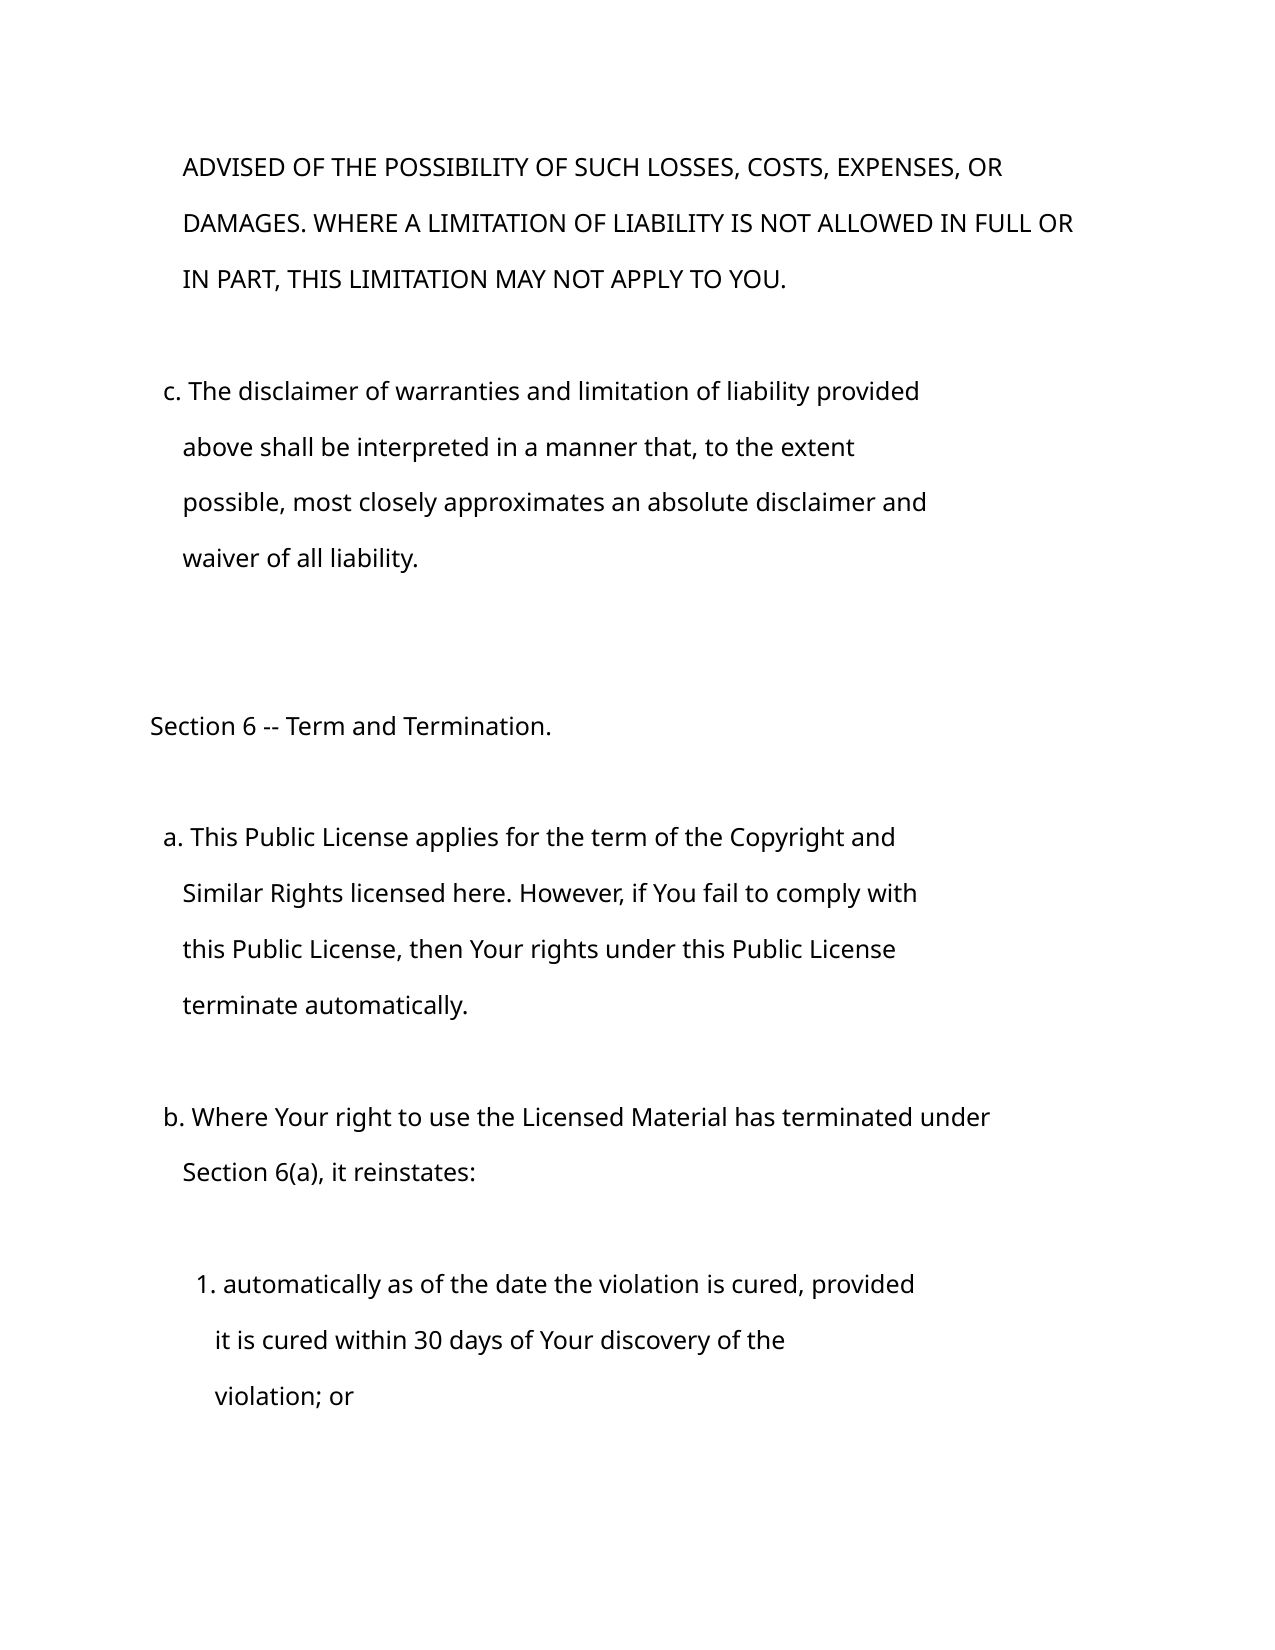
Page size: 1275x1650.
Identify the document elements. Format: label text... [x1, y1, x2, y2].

text ADVISED OF THE POSSIBILITY OF SUCH LOSSES, COSTS, EXPENSES, OR [150, 150, 1125, 184]
text Similar Rights licensed here. However, if You fail to comply with [150, 876, 1125, 910]
text a. This Public License applies for the term of the Copyright and [150, 820, 1125, 854]
text DAMAGES. WHERE A LIMITATION OF LIABILITY IS NOT ALLOWED IN FULL OR [150, 206, 1125, 240]
text Section 6 -- Term and Termination. [150, 708, 1125, 742]
text it is cured within 30 days of Your discovery of the [150, 1322, 1125, 1357]
text Section 6(a), it reinstates: [150, 1155, 1125, 1189]
text terminate automatically. [150, 987, 1125, 1022]
text 1. automatically as of the date the violation is cured, provided [150, 1267, 1125, 1301]
text above shall be interpreted in a manner that, to the extent [150, 429, 1125, 463]
text this Public License, then Your rights under this Public License [150, 932, 1125, 966]
text violation; or [150, 1378, 1125, 1412]
text IN PART, THIS LIMITATION MAY NOT APPLY TO YOU. [150, 262, 1125, 296]
text b. Where Your right to use the Licensed Material has terminated under [150, 1099, 1125, 1133]
text possible, most closely approximates an absolute disclaimer and [150, 485, 1125, 519]
text waiver of all liability. [150, 541, 1125, 575]
text c. The disclaimer of warranties and limitation of liability provided [150, 373, 1125, 407]
